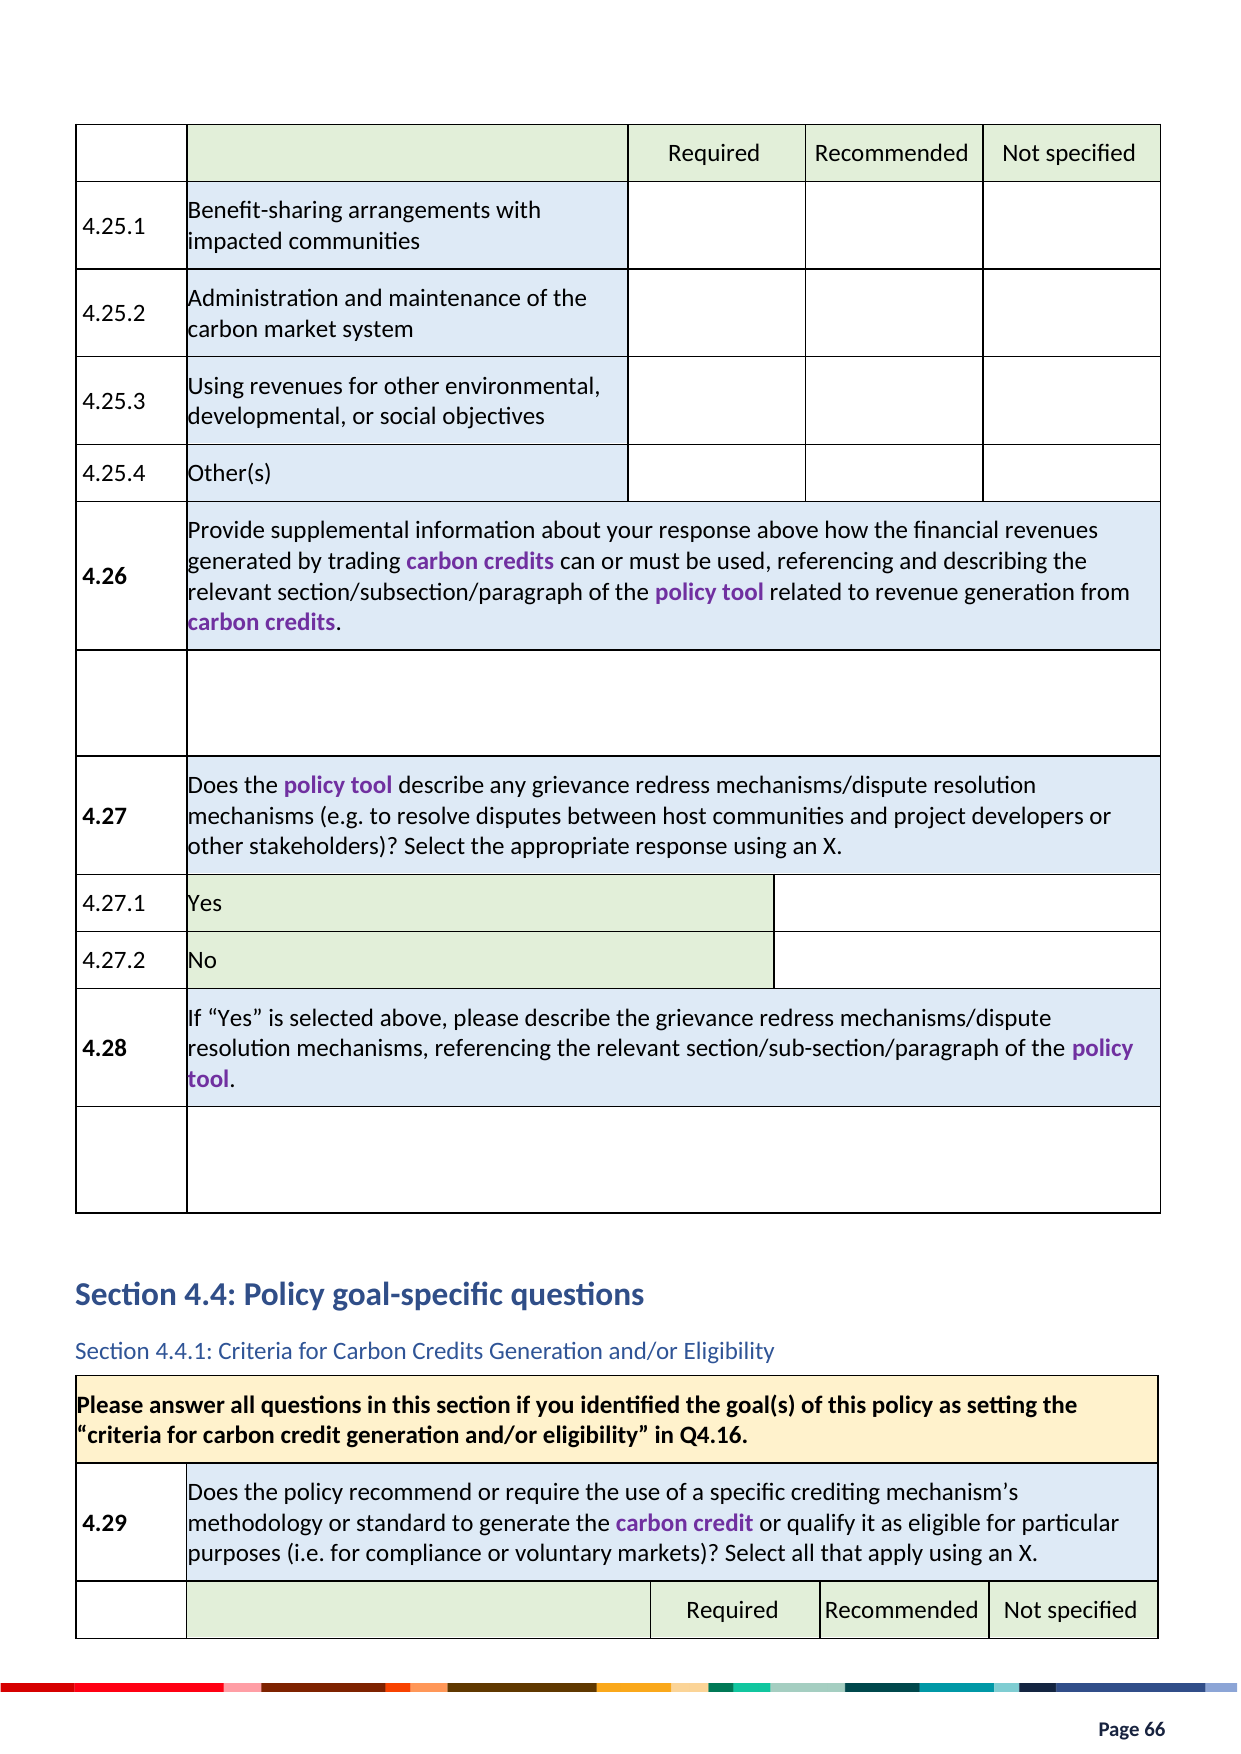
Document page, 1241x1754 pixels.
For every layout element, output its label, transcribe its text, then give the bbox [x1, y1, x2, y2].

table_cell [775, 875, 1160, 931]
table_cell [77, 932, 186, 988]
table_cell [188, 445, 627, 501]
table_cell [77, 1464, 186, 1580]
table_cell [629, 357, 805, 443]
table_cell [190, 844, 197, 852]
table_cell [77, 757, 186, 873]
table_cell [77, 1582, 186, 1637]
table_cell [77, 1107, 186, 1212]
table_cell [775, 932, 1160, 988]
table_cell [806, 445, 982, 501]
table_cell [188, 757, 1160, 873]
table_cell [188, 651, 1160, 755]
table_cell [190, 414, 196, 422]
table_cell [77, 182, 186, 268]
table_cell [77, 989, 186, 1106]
subtitle Section 4.4.1: Criteria for Carbon Credits Generation and/or Eligibility [75, 1331, 1165, 1366]
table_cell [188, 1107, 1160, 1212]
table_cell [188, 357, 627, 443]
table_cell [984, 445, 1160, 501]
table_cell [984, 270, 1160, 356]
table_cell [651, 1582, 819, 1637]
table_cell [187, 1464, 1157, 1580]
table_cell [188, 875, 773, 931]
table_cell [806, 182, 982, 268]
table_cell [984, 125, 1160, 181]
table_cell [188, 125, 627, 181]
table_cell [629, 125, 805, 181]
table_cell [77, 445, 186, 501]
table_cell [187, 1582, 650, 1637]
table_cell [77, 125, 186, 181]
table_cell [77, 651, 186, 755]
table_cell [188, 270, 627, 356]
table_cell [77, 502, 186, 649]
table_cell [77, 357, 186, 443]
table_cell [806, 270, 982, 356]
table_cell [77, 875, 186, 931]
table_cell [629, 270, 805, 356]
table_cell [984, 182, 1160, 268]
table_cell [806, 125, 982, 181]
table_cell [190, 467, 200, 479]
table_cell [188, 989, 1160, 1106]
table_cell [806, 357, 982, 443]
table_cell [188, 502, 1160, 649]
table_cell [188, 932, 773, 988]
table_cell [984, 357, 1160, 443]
picture [0, 1683, 1236, 1692]
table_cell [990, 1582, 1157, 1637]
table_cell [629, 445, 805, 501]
subtitle Section 4.4: Policy goal-specific questions [75, 1273, 1165, 1314]
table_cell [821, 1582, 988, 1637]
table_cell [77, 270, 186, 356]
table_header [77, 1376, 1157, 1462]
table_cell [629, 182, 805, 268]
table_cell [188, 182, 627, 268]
